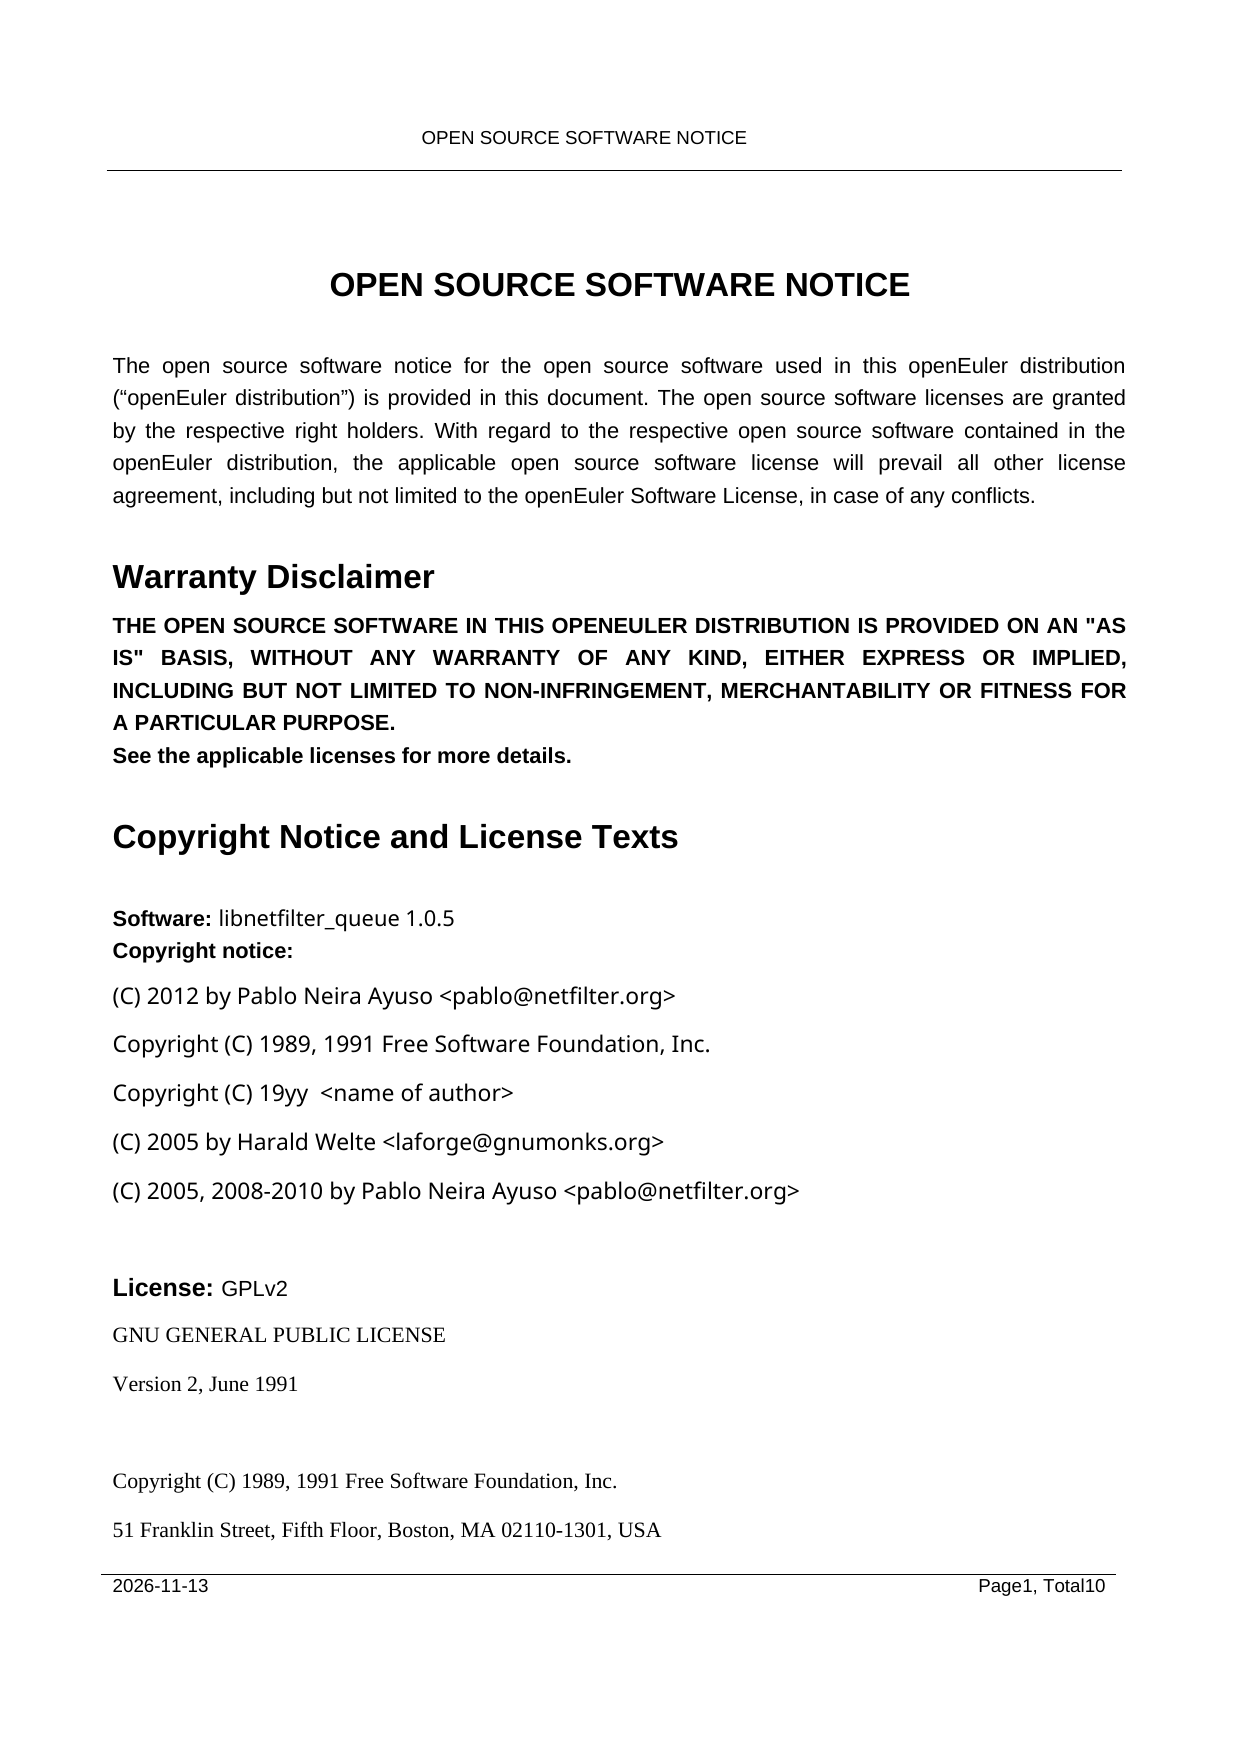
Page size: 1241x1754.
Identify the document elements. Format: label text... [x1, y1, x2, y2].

text OPEN SOURCE SOFTWARE NOTICE [112, 251, 1128, 316]
text Copyright Notice and License Texts [112, 804, 1128, 869]
text Copyright notice: [112, 934, 1128, 966]
text (C) 2012 by Pablo Neira Ayuso <pablo@netfilter.org> Copyright (C) 1989, 1991 Free Software Foundation, Inc. Copyright (C) 19yy <name of author> (C) 2005 by Harald Welte <laforge@gnumonks.org> (C) 2005, 2008-2010 by Pablo Neira Ayuso <pablo@netfilter.org> [112, 979, 1128, 1255]
text THE OPEN SOURCE SOFTWARE IN THIS OPENEULER DISTRIBUTION IS PROVIDED ON AN "AS IS" BASIS, WITHOUT ANY WARRANTY OF ANY KIND, EITHER EXPRESS OR IMPLIED, INCLUDING BUT NOT LIMITED TO NON-INFRINGEMENT, MERCHANTABILITY OR FITNESS FOR A PARTICULAR PURPOSE. See the applicable licenses for more details. [112, 609, 1128, 771]
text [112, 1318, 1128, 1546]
text The open source software notice for the open source software used in this openEuler distribution (“openEuler distribution”) is provided in this document. The open source software licenses are granted by the respective right holders. With regard to the respective open source software contained in the openEuler distribution, the applicable open source software license will prevail all other license agreement, including but not limited to the openEuler Software License, in case of any conflicts. [112, 349, 1128, 511]
text Warranty Disclaimer [112, 544, 1128, 609]
text License: GPLv2 [112, 1272, 1128, 1304]
text Software: libnetfilter_queue 1.0.5 [112, 901, 1128, 934]
